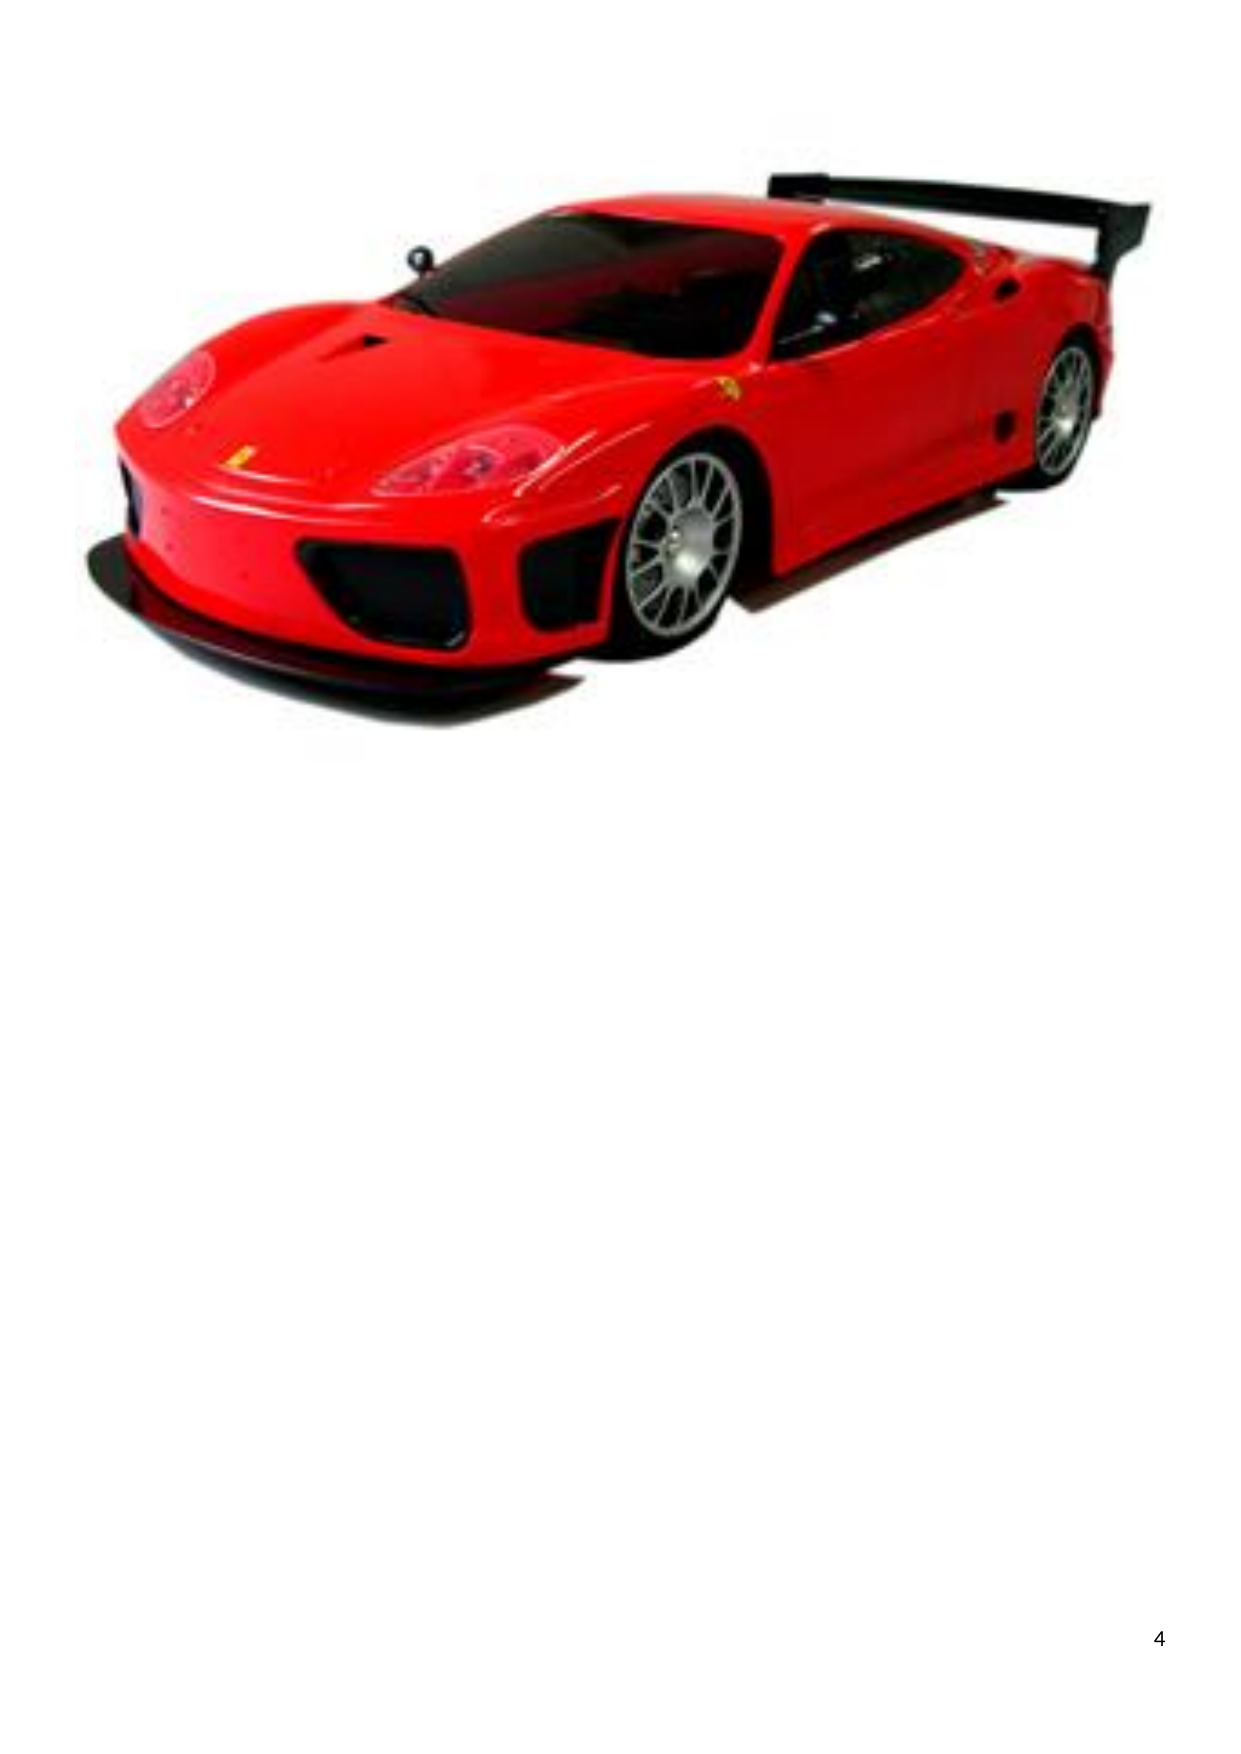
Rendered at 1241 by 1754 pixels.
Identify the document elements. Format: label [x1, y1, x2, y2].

picture [75, 75, 1165, 770]
